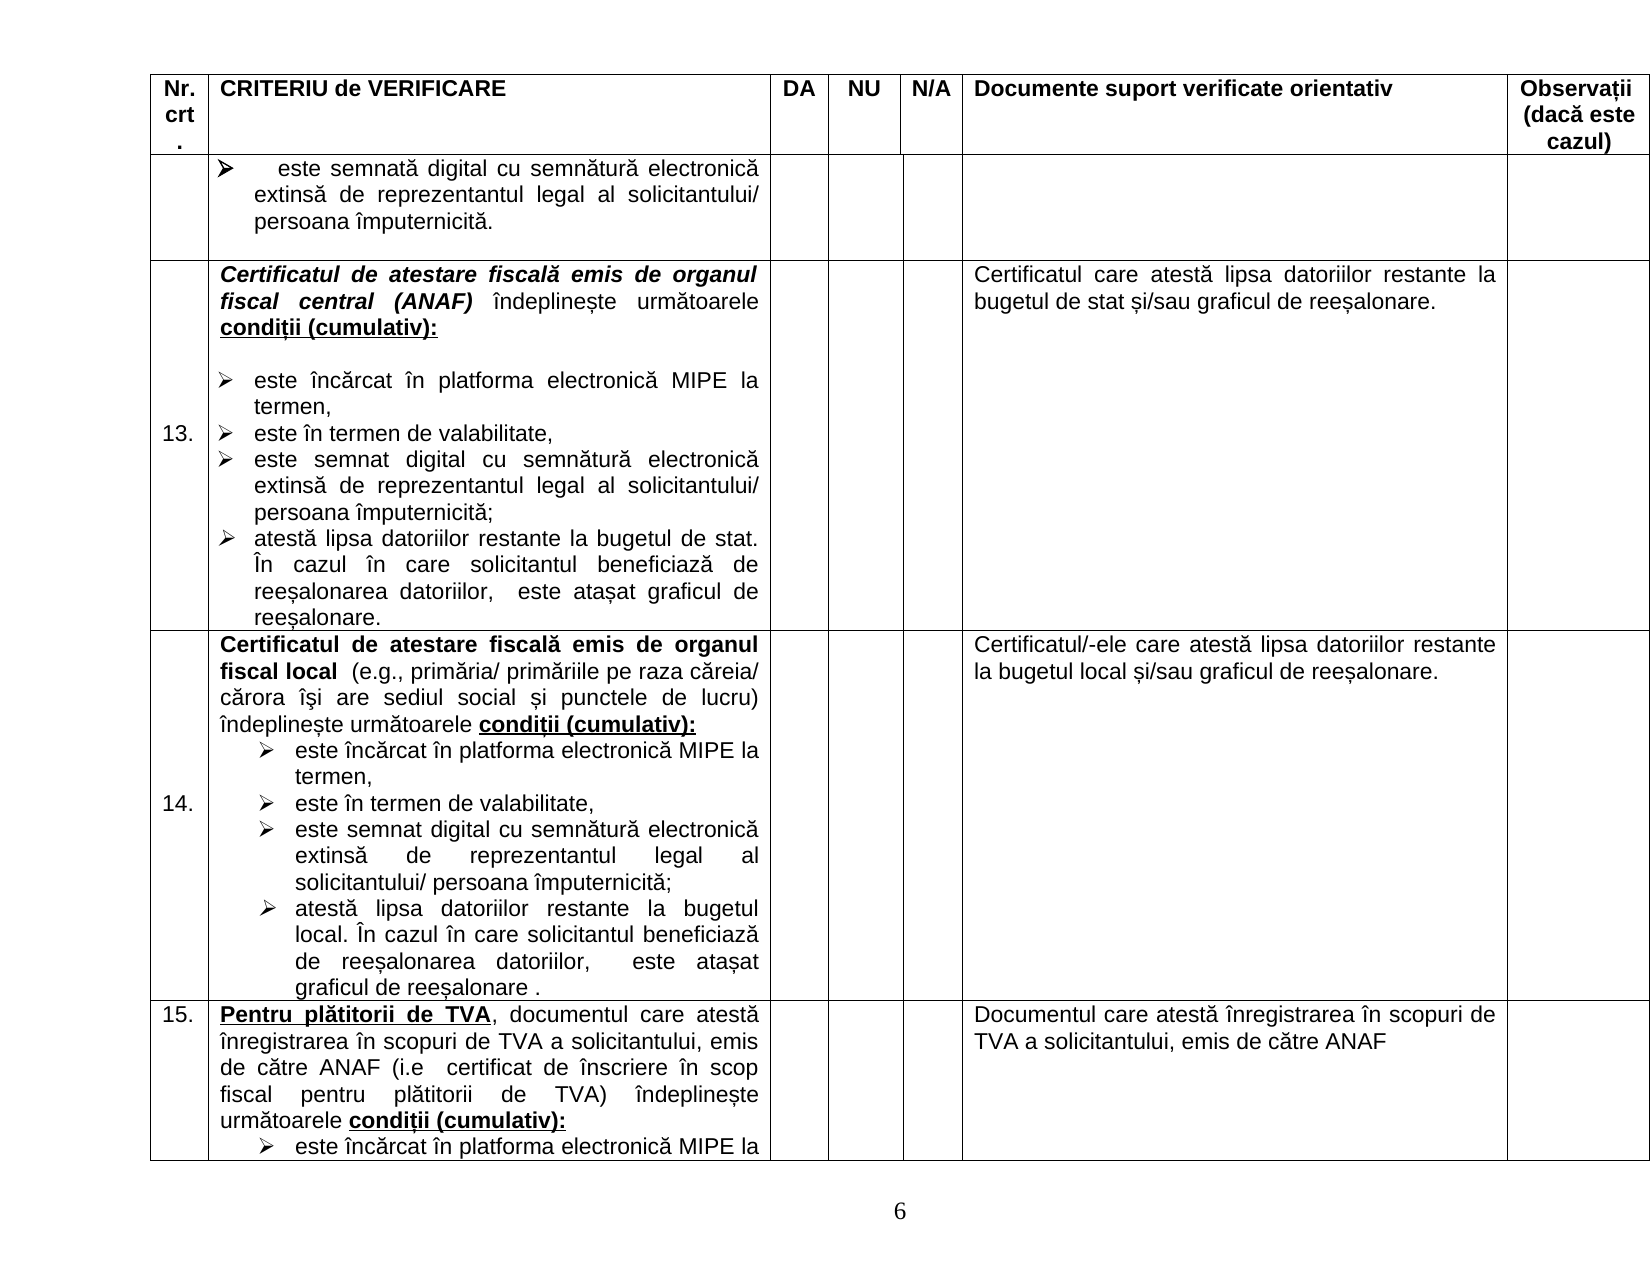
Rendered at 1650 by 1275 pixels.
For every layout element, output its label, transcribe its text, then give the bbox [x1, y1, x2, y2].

table_cell [904, 631, 962, 1000]
table_cell [771, 261, 828, 630]
table_cell [151, 261, 208, 630]
table_header Documente suport verificate orientativ [963, 75, 1507, 154]
table_header Observații (dacă este cazul) [1508, 75, 1649, 154]
table_cell [151, 631, 208, 1000]
table_cell Certificatul de atestare fiscală emis de organul fiscal central (ANAF) îndeplinește următoarele condiții (cumulativ): este încărcat în platforma electronică MIPE la termen, este în termen de valabilitate, este semnat digital cu semnătură electronică extinsă de reprezentantul legal al solicitantului/ persoana împuternicită; atestă lipsa datoriilor restante la bugetul de stat. În cazul în care solicitantul beneficiază de reeșalonarea datoriilor, este atașat graficul de reeșalonare. [209, 261, 770, 630]
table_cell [209, 155, 770, 260]
table_header NU [829, 75, 900, 154]
table_cell [1508, 1001, 1649, 1159]
table_cell [829, 261, 903, 630]
table_cell Certificatul de atestare fiscală emis de organul fiscal local (e.g., primăria/ primăriile pe raza căreia/ cărora îşi are sediul social și punctele de lucru) îndeplinește următoarele condiții (cumulativ): este încărcat în platforma electronică MIPE la termen, este în termen de valabilitate, este semnat digital cu semnătură electronică extinsă de reprezentantul legal al solicitantului/ persoana împuternicită; atestă lipsa datoriilor restante la bugetul local. În cazul în care solicitantul beneficiază de reeșalonarea datoriilor, este atașat graficul de reeșalonare . [209, 631, 770, 1000]
table_cell [904, 261, 962, 630]
table_cell [151, 155, 208, 260]
table_header N/A [901, 75, 962, 154]
table_cell [771, 155, 828, 260]
table_cell [829, 1001, 903, 1159]
table_cell [151, 1001, 208, 1159]
table_header DA [771, 75, 828, 154]
table_cell [829, 631, 903, 1000]
table_cell [1508, 631, 1649, 1000]
table_cell Certificatul care atestă lipsa datoriilor restante la bugetul de stat și/sau graficul de reeșalonare. [963, 261, 1507, 630]
table_cell Certificatul/-ele care atestă lipsa datoriilor restante la bugetul local și/sau graficul de reeșalonare. [963, 631, 1507, 1000]
table_cell [1508, 261, 1649, 630]
table_cell [1508, 155, 1649, 260]
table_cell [209, 1001, 770, 1159]
table_cell [829, 155, 903, 260]
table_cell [963, 155, 1507, 260]
table_cell [771, 631, 828, 1000]
table_header CRITERIU de VERIFICARE [209, 75, 770, 154]
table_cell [963, 1001, 1507, 1159]
table_cell [904, 155, 962, 260]
table_header Nr. crt. [151, 75, 208, 154]
table_cell [904, 1001, 962, 1159]
table_cell [771, 1001, 828, 1159]
